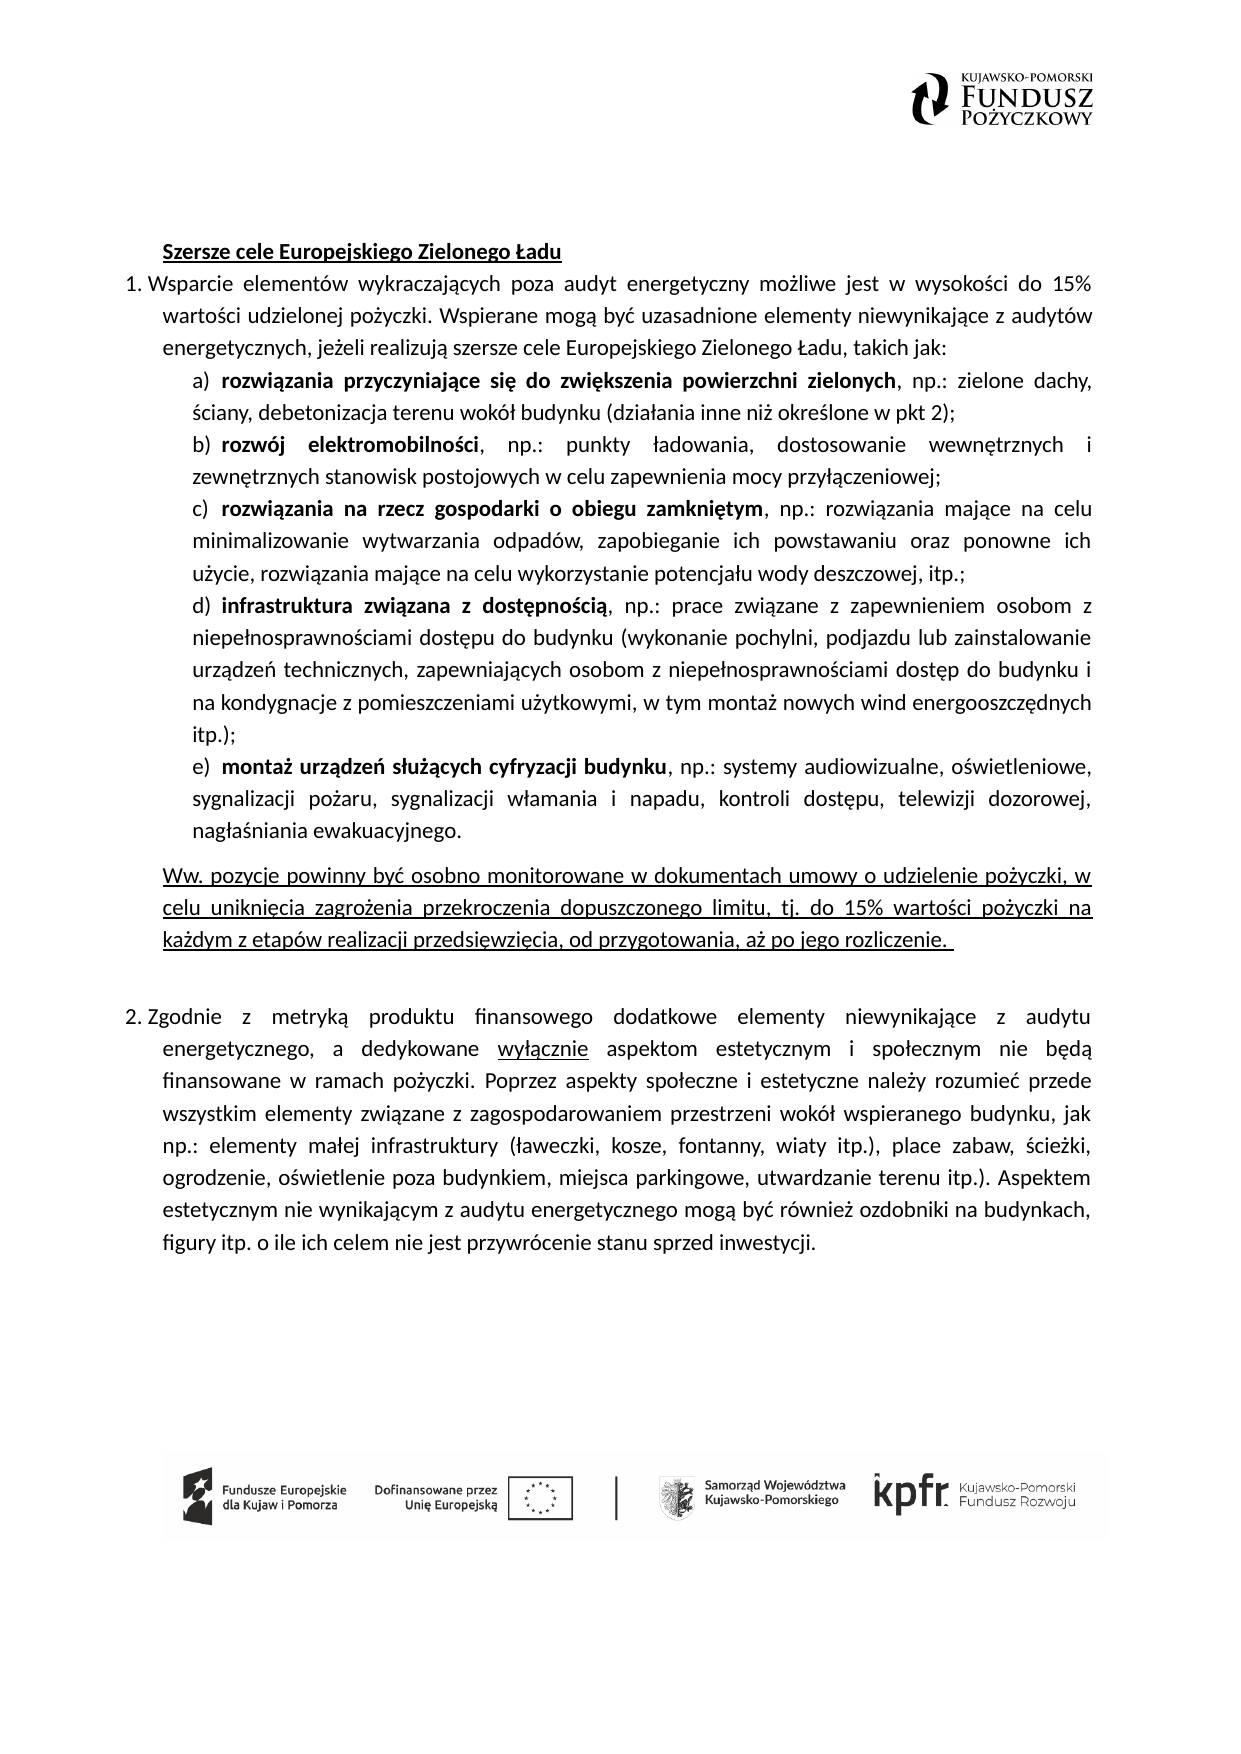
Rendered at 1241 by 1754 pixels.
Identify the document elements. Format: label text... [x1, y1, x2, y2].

picture [162, 1452, 1108, 1540]
list rozwiązania na rzecz gospodarki o obiegu zamkniętym, np.: rozwiązania mające na celu minimalizowanie wytwarzania odpadów, zapobieganie ich powstawaniu oraz ponowne ich użycie, rozwiązania mające na celu wykorzystanie potencjału wody deszczowej, itp.; [192, 494, 1093, 587]
list Zgodnie z metryką produktu finansowego dodatkowe elementy niewynikające z audytu energetycznego, a dedykowane wyłącznie aspektom estetycznym i społecznym nie będą finansowane w ramach pożyczki. Poprzez aspekty społeczne i estetyczne należy rozumieć przede wszystkim elementy związane z zagospodarowaniem przestrzeni wokół wspieranego budynku, jak np.: elementy małej infrastruktury (ławeczki, kosze, fontanny, wiaty itp.), place zabaw, ścieżki, ogrodzenie, oświetlenie poza budynkiem, miejsca parkingowe, utwardzanie terenu itp.). Aspektem estetycznym nie wynikającym z audytu energetycznego mogą być również ozdobniki na budynkach, figury itp. o ile ich celem nie jest przywrócenie stanu sprzed inwestycji. [125, 1002, 1093, 1256]
picture [911, 73, 1093, 125]
text Ww. pozycje powinny być osobno monitorowane w dokumentach umowy o udzielenie pożyczki, w celu uniknięcia zagrożenia przekroczenia dopuszczonego limitu, tj. do 15% wartości pożyczki na każdym z etapów realizacji przedsięwzięcia, od przygotowania, aż po jego rozliczenie. [162, 918, 1093, 953]
list Szersze cele Europejskiego Zielonego Ładu [162, 237, 1093, 265]
list rozwiązania przyczyniające się do zwiększenia powierzchni zielonych, np.: zielone dachy, ściany, debetonizacja terenu wokół budynku (działania inne niż określone w pkt 2); [192, 366, 1093, 426]
list rozwój elektromobilności, np.: punkty ładowania, dostosowanie wewnętrznych i zewnętrznych stanowisk postojowych w celu zapewnienia mocy przyłączeniowej; [192, 430, 1093, 490]
list Wsparcie elementów wykraczających poza audyt energetyczny możliwe jest w wysokości do 15% wartości udzielonej pożyczki. Wspierane mogą być uzasadnione elementy niewynikające z audytów energetycznych, jeżeli realizują szersze cele Europejskiego Zielonego Ładu, takich jak: [125, 269, 1093, 362]
list montaż urządzeń służących cyfryzacji budynku, np.: systemy audiowizualne, oświetleniowe, sygnalizacji pożaru, sygnalizacji włamania i napadu, kontroli dostępu, telewizji dozorowej, nagłaśniania ewakuacyjnego. [192, 752, 1093, 844]
text Ww. pozycje powinny być osobno monitorowane w dokumentach umowy o udzielenie pożyczki, w celu uniknięcia zagrożenia przekroczenia dopuszczonego limitu, tj. do 15% wartości pożyczki na każdym z etapów realizacji przedsięwzięcia, od przygotowania, aż po jego rozliczenie. [162, 861, 1093, 917]
list infrastruktura związana z dostępnością, np.: prace związane z zapewnieniem osobom z niepełnosprawnościami dostępu do budynku (wykonanie pochylni, podjazdu lub zainstalowanie urządzeń technicznych, zapewniających osobom z niepełnosprawnościami dostęp do budynku i na kondygnacje z pomieszczeniami użytkowymi, w tym montaż nowych wind energooszczędnych itp.); [192, 591, 1093, 748]
